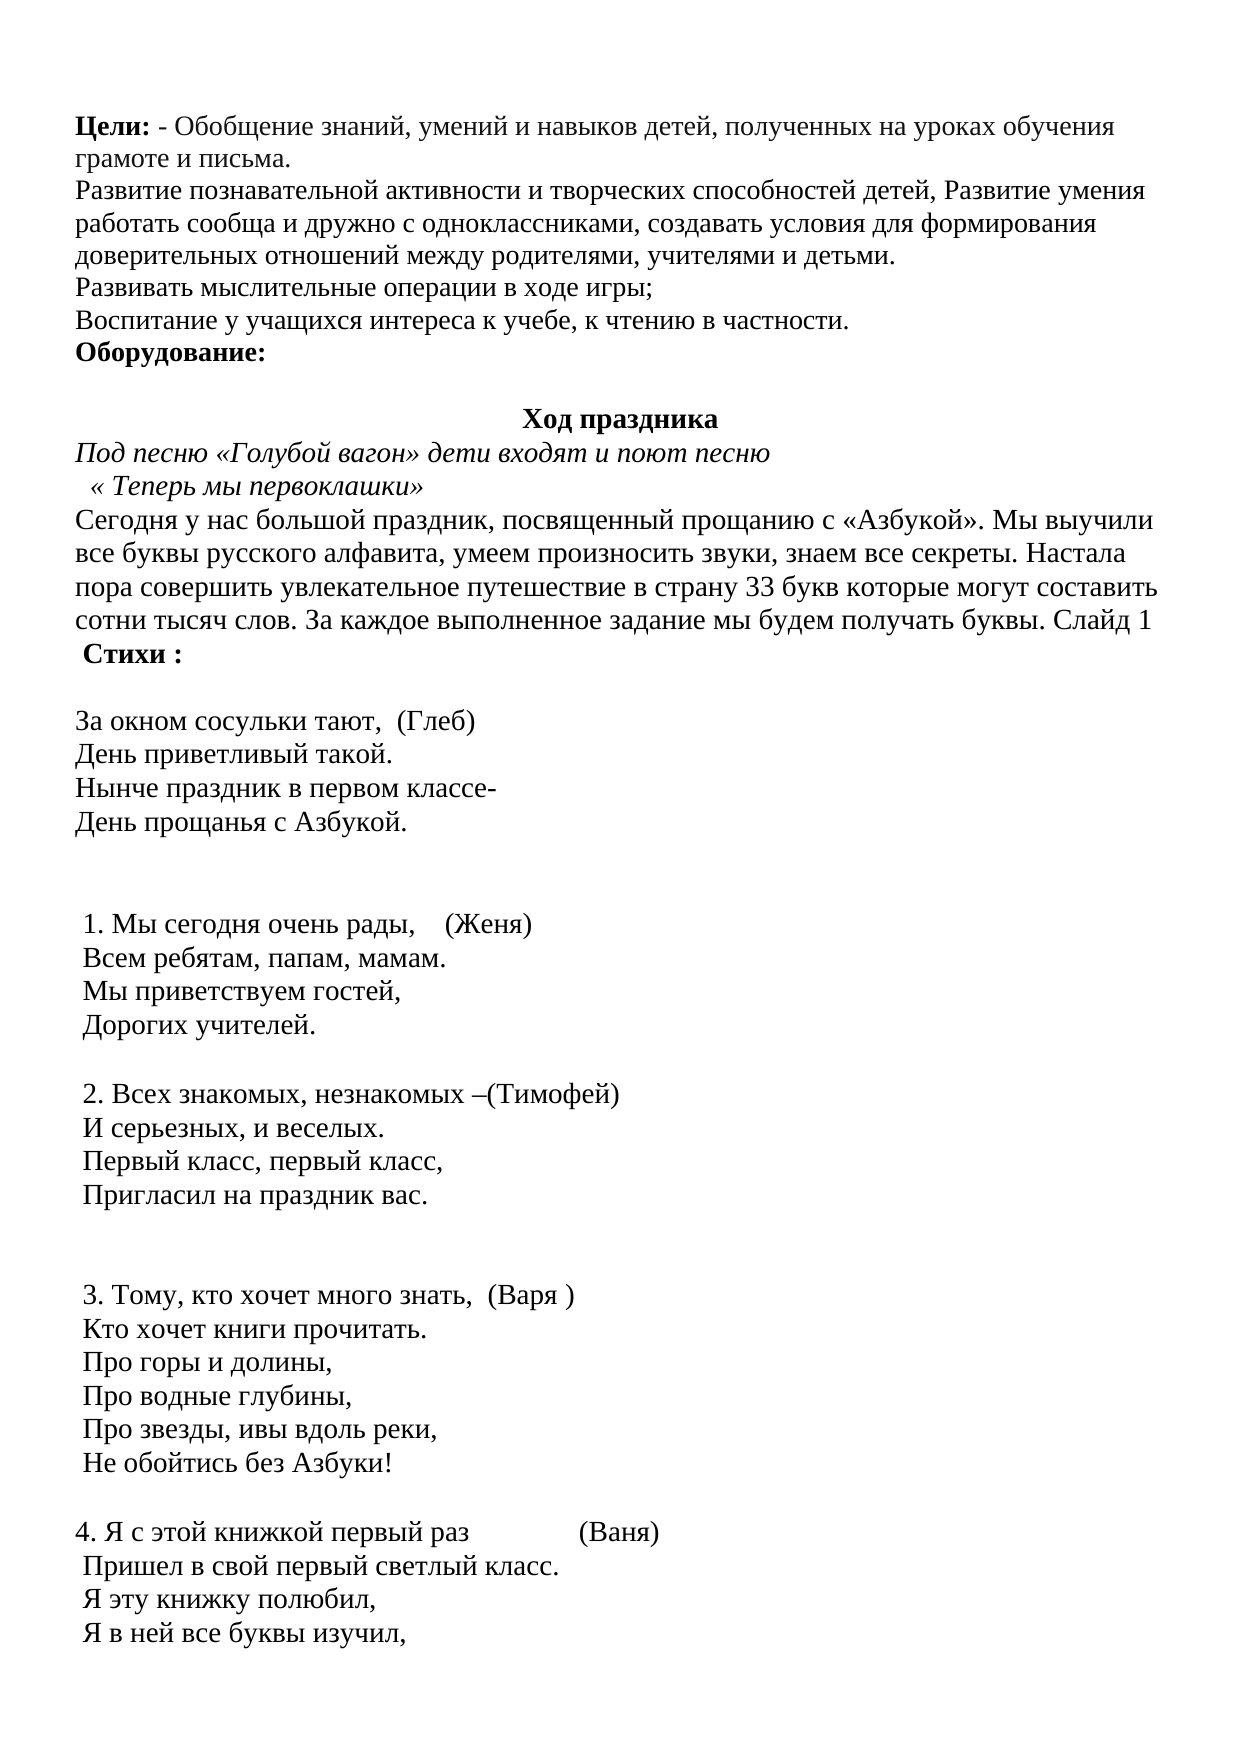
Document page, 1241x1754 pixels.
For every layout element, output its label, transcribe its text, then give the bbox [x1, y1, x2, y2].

text Первый класс, первый класс, [75, 1143, 1165, 1177]
text Пригласил на праздник вас. [75, 1177, 1165, 1210]
text 4. Я с этой книжкой первый раз (Ваня) [75, 1514, 1165, 1548]
text 1. Мы сегодня очень рады, (Женя) [75, 906, 1165, 940]
text День прощанья с Азбукой. [75, 804, 1165, 837]
text Стихи : [75, 636, 1165, 669]
text Ход праздника [75, 401, 1165, 435]
text Оборудование: [75, 335, 1165, 368]
text Кто хочет книги прочитать. [75, 1311, 1165, 1344]
text Цели: - Обобщение знаний, умений и навыков детей, полученных на уроках обучения грамоте и письма. [75, 108, 1165, 173]
text Пришел в свой первый светлый класс. [75, 1548, 1165, 1581]
text 3. Тому, кто хочет много знать, (Варя ) [75, 1277, 1165, 1311]
text Развитие познавательной активности и творческих способностей детей, Развитие умения работать сообща и дружно с одноклассниками, создавать условия для формирования доверительных отношений между родителями, учителями и детьми. [75, 173, 1165, 271]
text 2. Всех знакомых, незнакомых –(Тимофей) [75, 1076, 1165, 1110]
text Про водные глубины, [75, 1378, 1165, 1412]
text Я эту книжку полюбил, [75, 1581, 1165, 1615]
text Сегодня у нас большой праздник, посвященный прощанию с «Азбукой». Мы выучили все буквы русского алфавита, умеем произносить звуки, знаем все секреты. Настала пора совершить увлекательное путешествие в страну 33 букв которые могут составить сотни тысяч слов. За каждое выполненное задание мы будем получать буквы. Слайд 1 [75, 502, 1165, 636]
text Развивать мыслительные операции в ходе игры; [75, 271, 1165, 303]
text Воспитание у учащихся интереса к учебе, к чтению в частности. [75, 303, 1165, 335]
text Про звезды, ивы вдоль реки, [75, 1412, 1165, 1445]
text Я в ней все буквы изучил, [75, 1615, 1165, 1648]
text Дорогих учителей. [75, 1007, 1165, 1041]
text Нынче праздник в первом классе- [75, 770, 1165, 804]
text Не обойтись без Азбуки! [75, 1445, 1165, 1479]
text За окном сосульки тают, (Глеб) [75, 703, 1165, 737]
text Всем ребятам, папам, мамам. [75, 940, 1165, 973]
text Про горы и долины, [75, 1344, 1165, 1378]
text Под песню «Голубой вагон» дети входят и поют песню « Теперь мы первоклашки» [75, 435, 1165, 502]
text День приветливый такой. [75, 737, 1165, 770]
text И серьезных, и веселых. [75, 1110, 1165, 1143]
text Мы приветствуем гостей, [75, 973, 1165, 1007]
